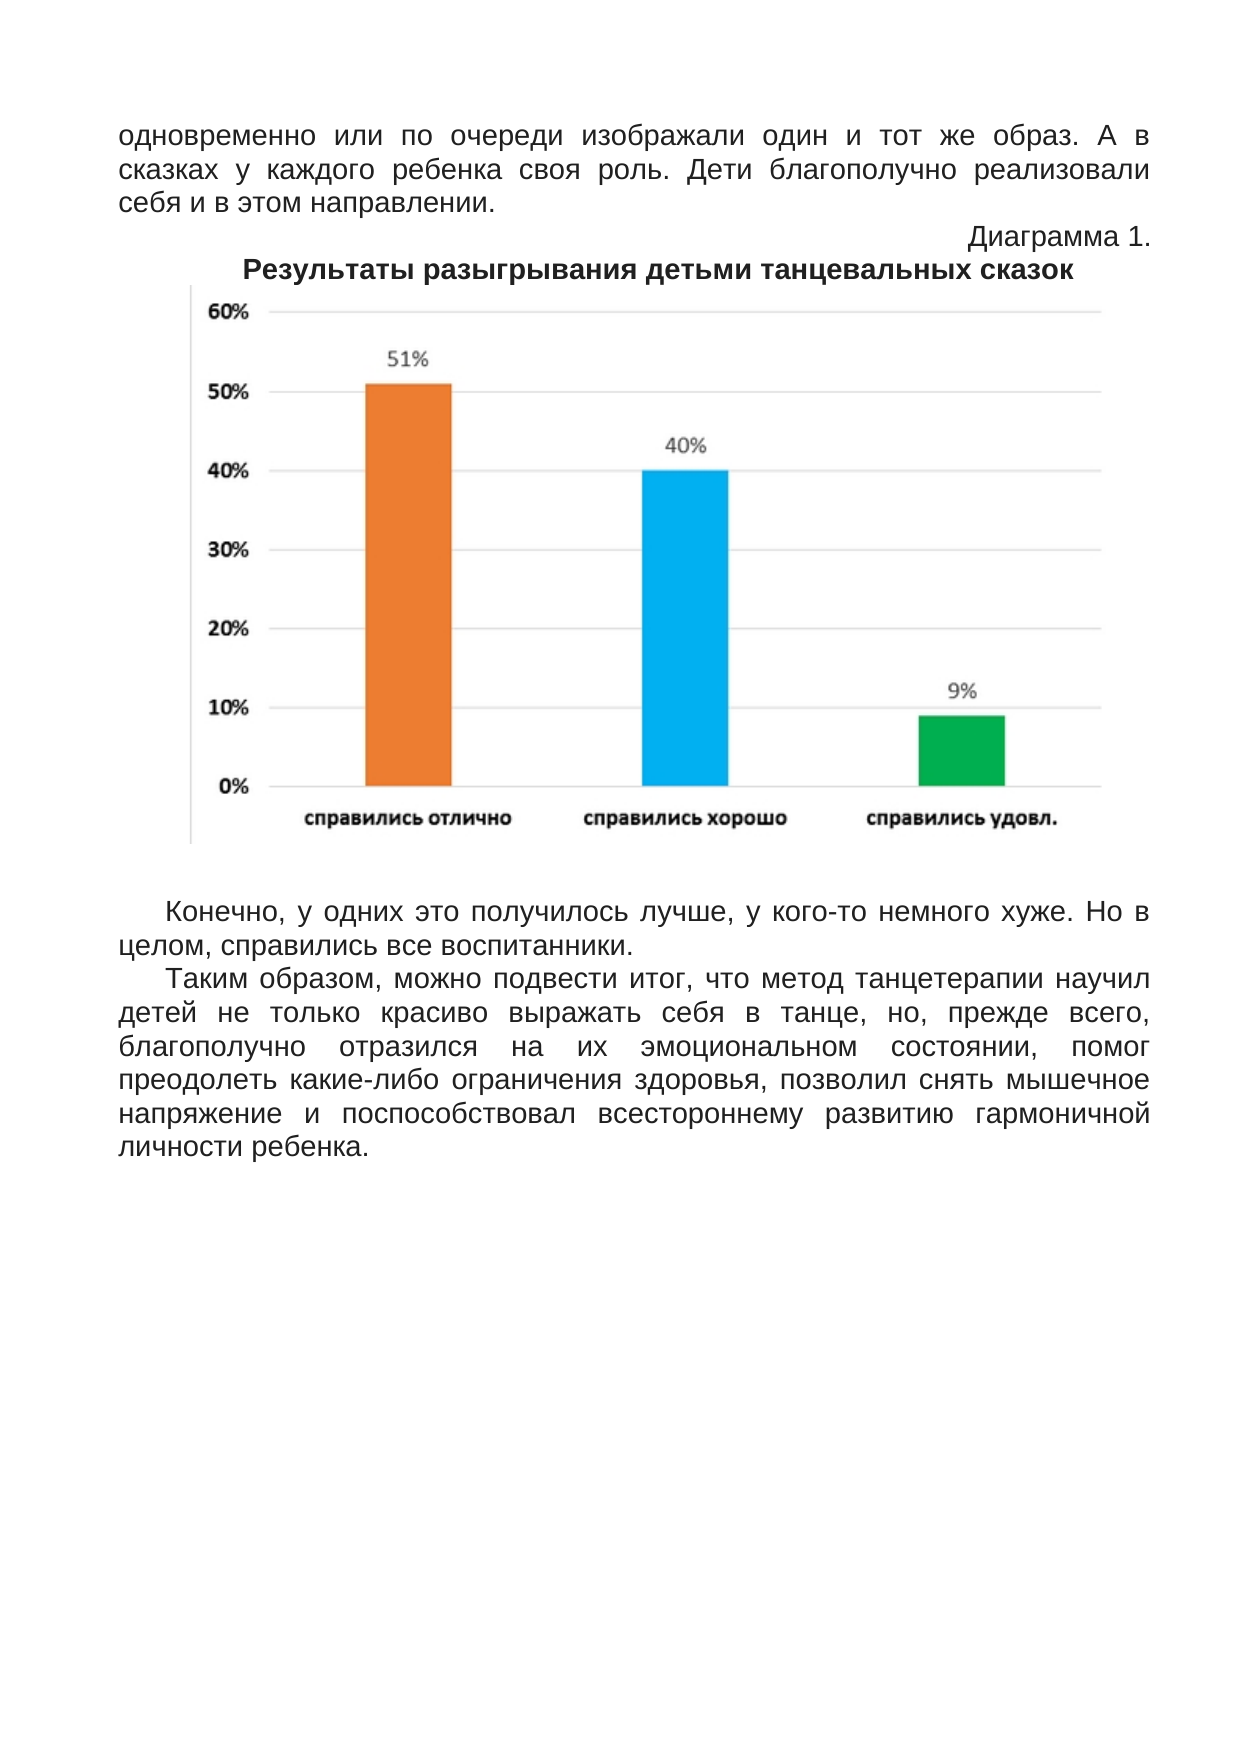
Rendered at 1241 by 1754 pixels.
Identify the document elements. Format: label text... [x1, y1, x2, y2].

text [118, 118, 1152, 219]
text Диаграмма 1. [118, 219, 1152, 252]
text Конечно, у одних это получилось лучше, у кого-то немного хуже. Но в целом, справились все воспитанники. [118, 894, 1152, 961]
picture [189, 285, 1127, 844]
text Таким образом, можно подвести итог, что метод танцетерапии научил детей не только красиво выражать себя в танце, но, прежде всего, благополучно отразился на их эмоциональном состоянии, помог преодолеть какие-либо ограничения здоровья, позволил снять мышечное напряжение и поспособствовал всестороннему развитию гармоничной личности ребенка. [118, 961, 1152, 1163]
text Результаты разыгрывания детьми танцевальных сказок [118, 252, 1152, 286]
